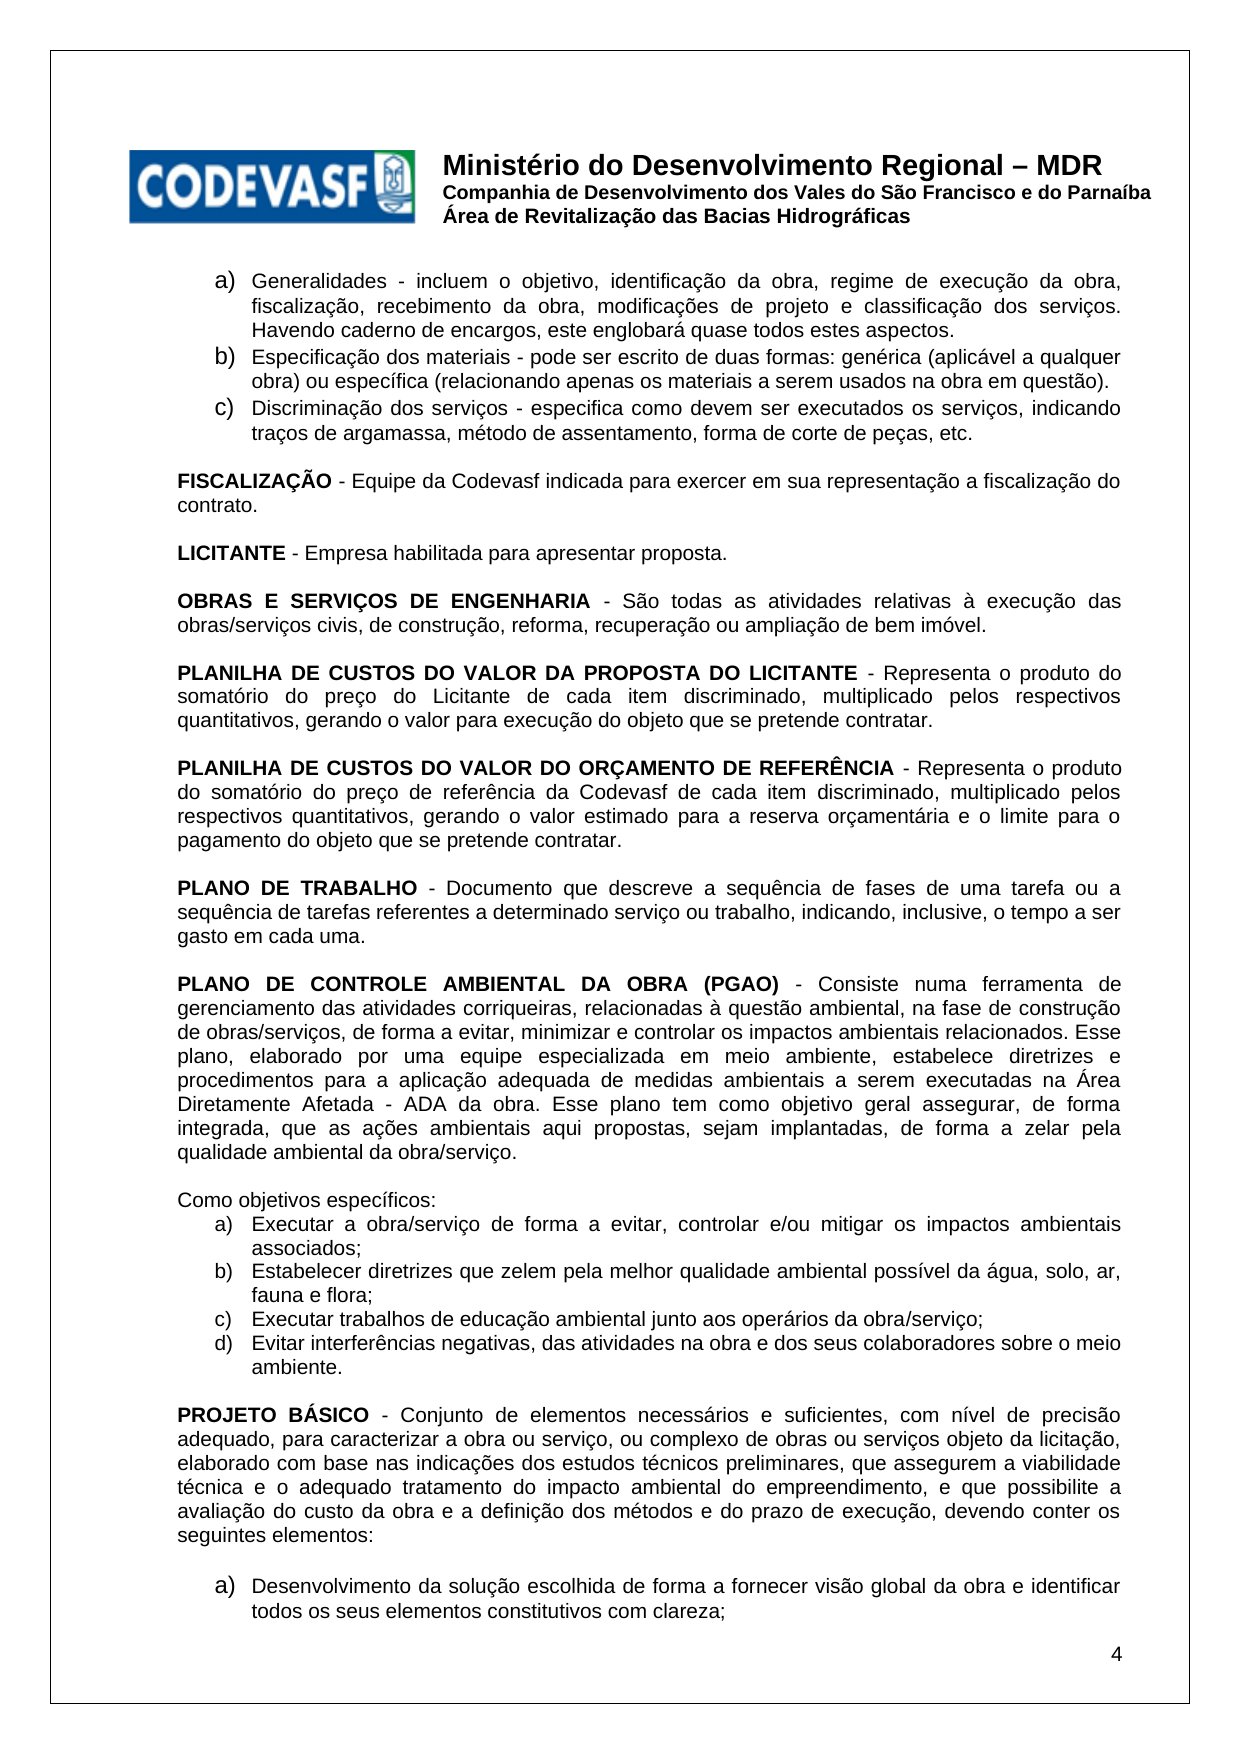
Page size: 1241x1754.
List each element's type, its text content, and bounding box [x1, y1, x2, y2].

list Discriminação dos serviços - especifica como devem ser executados os serviços, indicando traços de argamassa, método de assentamento, forma de corte de peças, etc. [214, 393, 1122, 445]
list Estabelecer diretrizes que zelem pela melhor qualidade ambiental possível da água, solo, ar, fauna e flora; [214, 1259, 1122, 1307]
text PLANILHA DE CUSTOS DO VALOR DA PROPOSTA DO LICITANTE - Representa o produto do somatório do preço do Licitante de cada item discriminado, multiplicado pelos respectivos quantitativos, gerando o valor para execução do objeto que se pretende contratar. [177, 660, 1122, 732]
picture [129, 150, 417, 226]
list Executar a obra/serviço de forma a evitar, controlar e/ou mitigar os impactos ambientais associados; [214, 1211, 1122, 1259]
text Como objetivos específicos: [177, 1187, 1122, 1211]
text OBRAS E SERVIÇOS DE ENGENHARIA - São todas as atividades relativas à execução das obras/serviços civis, de construção, reforma, recuperação ou ampliação de bem imóvel. [177, 588, 1122, 636]
list Evitar interferências negativas, das atividades na obra e dos seus colaboradores sobre o meio ambiente. [214, 1331, 1122, 1379]
text PLANO DE TRABALHO - Documento que descreve a sequência de fases de uma tarefa ou a sequência de tarefas referentes a determinado serviço ou trabalho, indicando, inclusive, o tempo a ser gasto em cada uma. [177, 876, 1122, 948]
text PLANILHA DE CUSTOS DO VALOR DO ORÇAMENTO DE REFERÊNCIA - Representa o produto do somatório do preço de referência da Codevasf de cada item discriminado, multiplicado pelos respectivos quantitativos, gerando o valor estimado para a reserva orçamentária e o limite para o pagamento do objeto que se pretende contratar. [177, 756, 1122, 852]
list Generalidades - incluem o objetivo, identificação da obra, regime de execução da obra, fiscalização, recebimento da obra, modificações de projeto e classificação dos serviços. Havendo caderno de encargos, este englobará quase todos estes aspectos. [214, 266, 1122, 342]
text FISCALIZAÇÃO - Equipe da Codevasf indicada para exercer em sua representação a fiscalização do contrato. [177, 469, 1122, 517]
list Especificação dos materiais - pode ser escrito de duas formas: genérica (aplicável a qualquer obra) ou específica (relacionando apenas os materiais a serem usados na obra em questão). [214, 342, 1122, 393]
text PLANO DE CONTROLE AMBIENTAL DA OBRA (PGAO) - Consiste numa ferramenta de gerenciamento das atividades corriqueiras, relacionadas à questão ambiental, na fase de construção de obras/serviços, de forma a evitar, minimizar e controlar os impactos ambientais relacionados. Esse plano, elaborado por uma equipe especializada em meio ambiente, estabelece diretrizes e procedimentos para a aplicação adequada de medidas ambientais a serem executadas na Área Diretamente Afetada - ADA da obra. Esse plano tem como objetivo geral assegurar, de forma integrada, que as ações ambientais aqui propostas, sejam implantadas, de forma a zelar pela qualidade ambiental da obra/serviço. [177, 972, 1122, 1163]
text LICITANTE - Empresa habilitada para apresentar proposta. [177, 541, 1122, 564]
list Executar trabalhos de educação ambiental junto aos operários da obra/serviço; [214, 1307, 1122, 1331]
text PROJETO BÁSICO - Conjunto de elementos necessários e suficientes, com nível de precisão adequado, para caracterizar a obra ou serviço, ou complexo de obras ou serviços objeto da licitação, elaborado com base nas indicações dos estudos técnicos preliminares, que assegurem a viabilidade técnica e o adequado tratamento do impacto ambiental do empreendimento, e que possibilite a avaliação do custo da obra e a definição dos métodos e do prazo de execução, devendo conter os seguintes elementos: [177, 1403, 1122, 1547]
list Desenvolvimento da solução escolhida de forma a fornecer visão global da obra e identificar todos os seus elementos constitutivos com clareza; [214, 1571, 1122, 1622]
